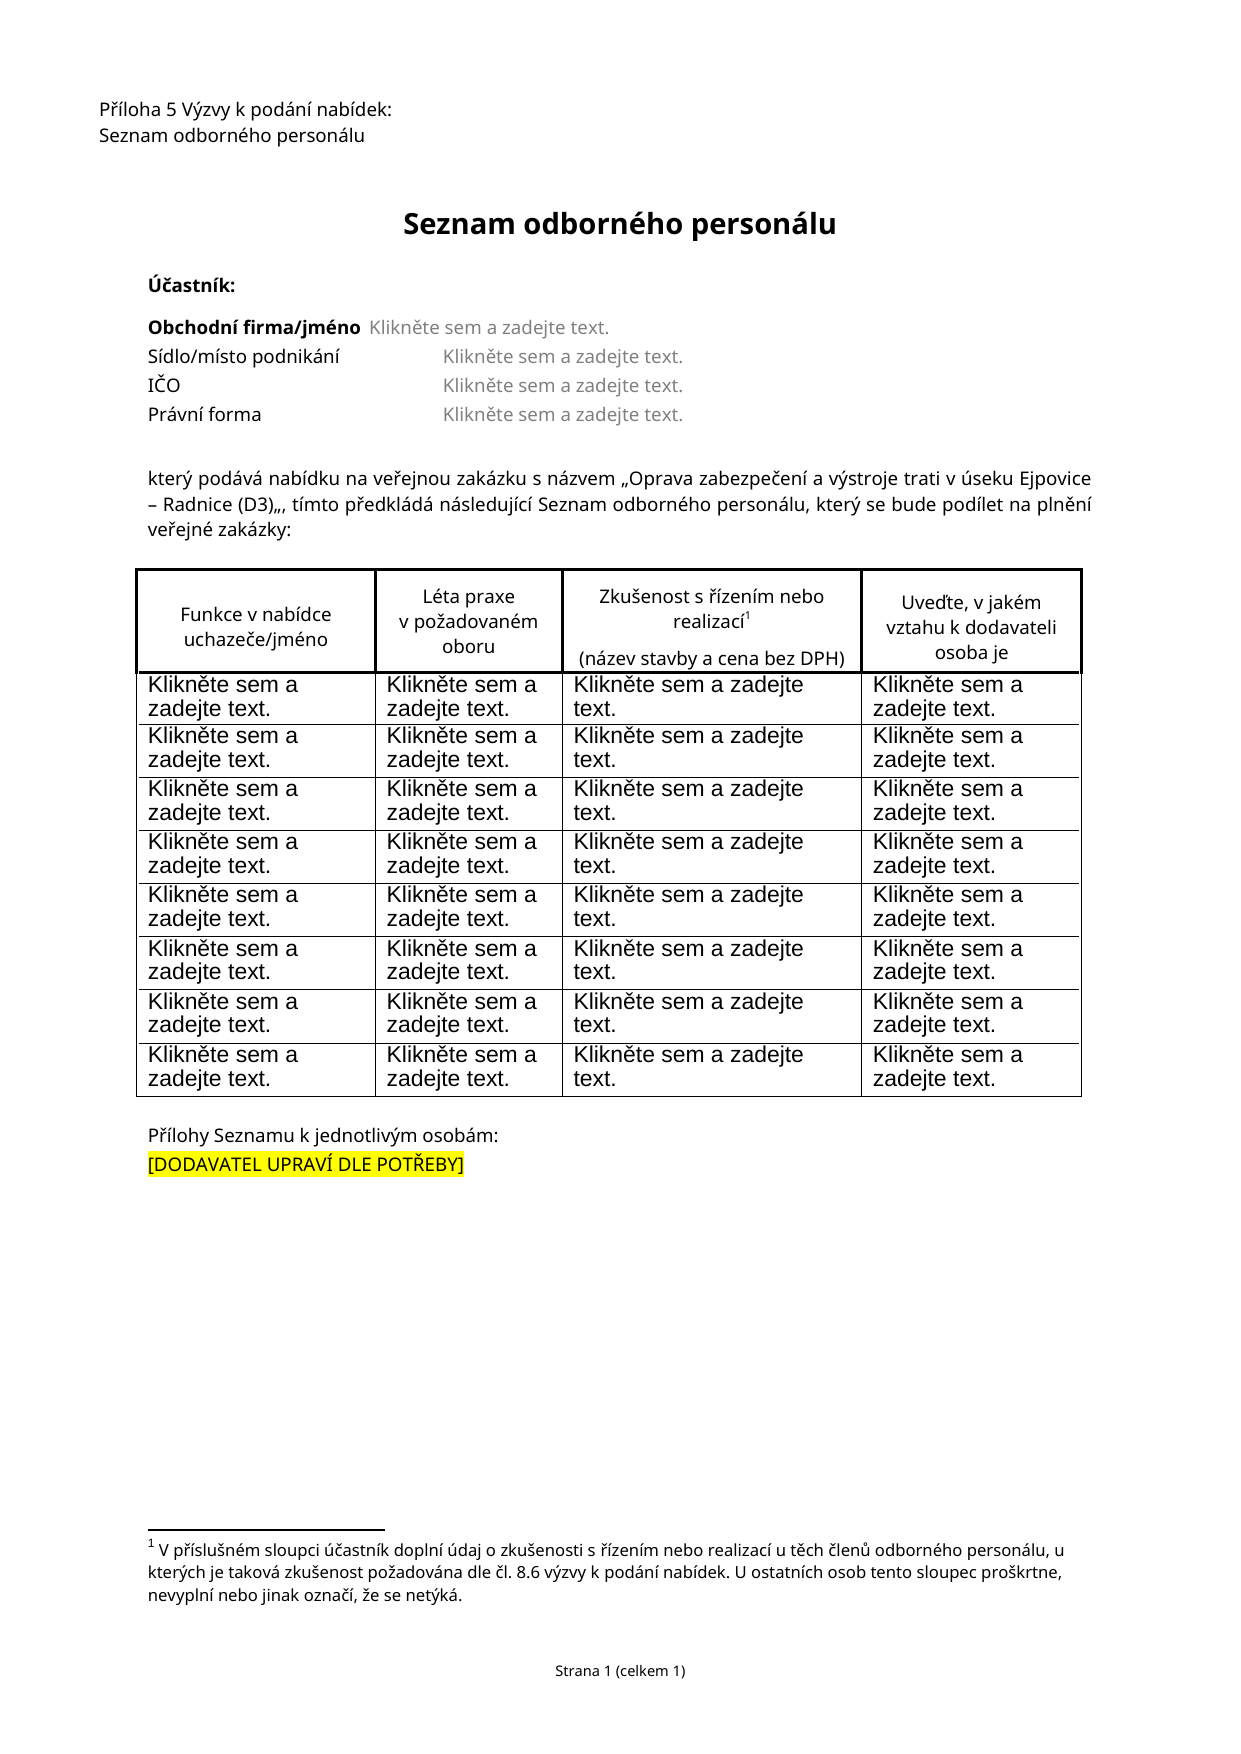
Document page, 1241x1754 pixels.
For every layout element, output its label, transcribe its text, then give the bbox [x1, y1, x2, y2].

text Obchodní firma/jméno [148, 311, 1093, 340]
text Přílohy Seznamu k jednotlivým osobám: [148, 1122, 1093, 1148]
text Účastník: [148, 268, 1093, 299]
table_header Léta praxe v požadovaném oboru [377, 571, 561, 671]
table_header Funkce v nabídce uchazeče/jméno [138, 571, 374, 671]
text který podává nabídku na veřejnou zakázku s názvem „Oprava zabezpečení a výstroje trati v úseku Ejpovice – Radnice (D3)„, tímto předkládá následující Seznam odborného personálu, který se bude podílet na plnění veřejné zakázky: [148, 465, 1093, 542]
title Seznam odborného personálu [148, 203, 1093, 243]
text Sídlo/místo podnikání [148, 340, 1093, 369]
text [DODAVATEL UPRAVÍ DLE POTŘEBY] [148, 1148, 1092, 1177]
table_header Uveďte, v jakém vztahu k dodavateli osoba je [863, 571, 1080, 671]
table_header Zkušenost s řízením nebo realizací (název stavby a cena bez DPH) [564, 571, 860, 671]
text Právní forma [148, 398, 1093, 427]
text IČO [148, 369, 1093, 398]
